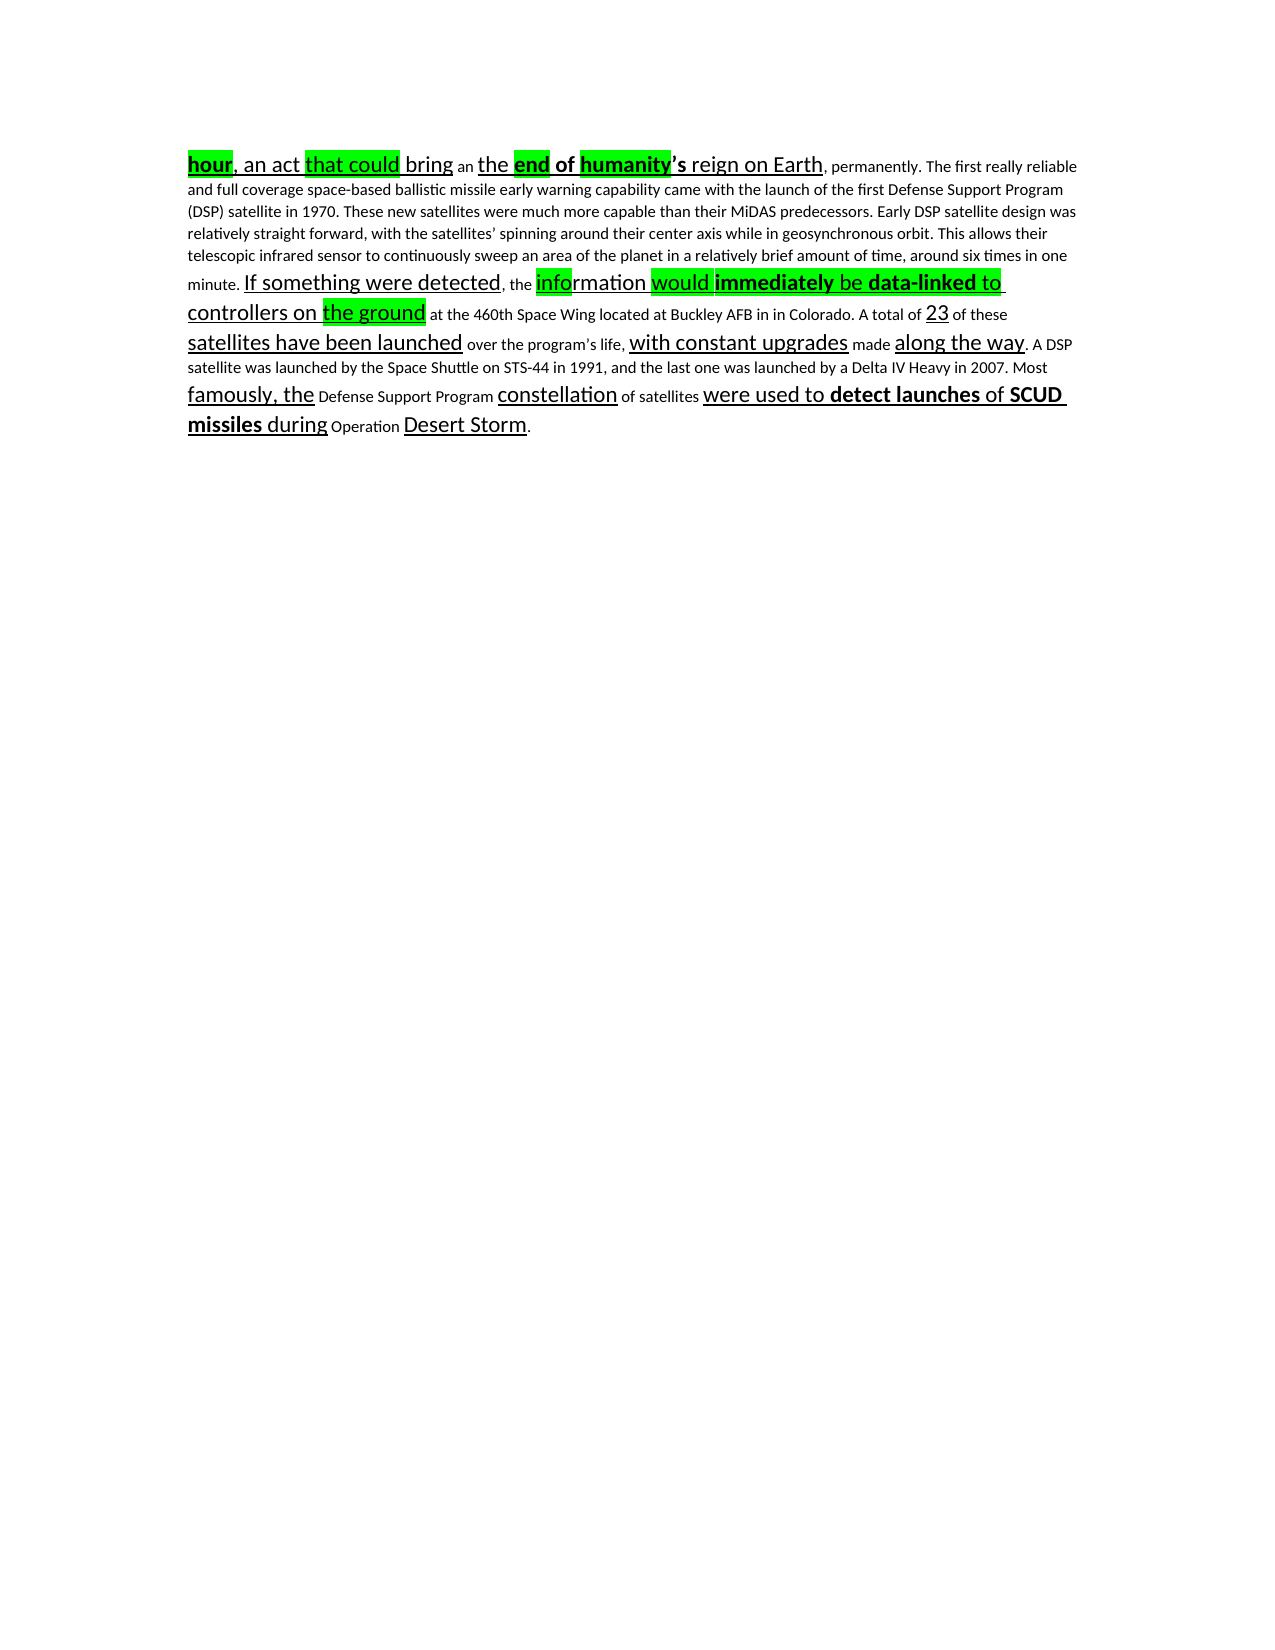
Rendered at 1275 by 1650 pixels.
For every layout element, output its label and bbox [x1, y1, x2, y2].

text [187, 150, 1087, 438]
